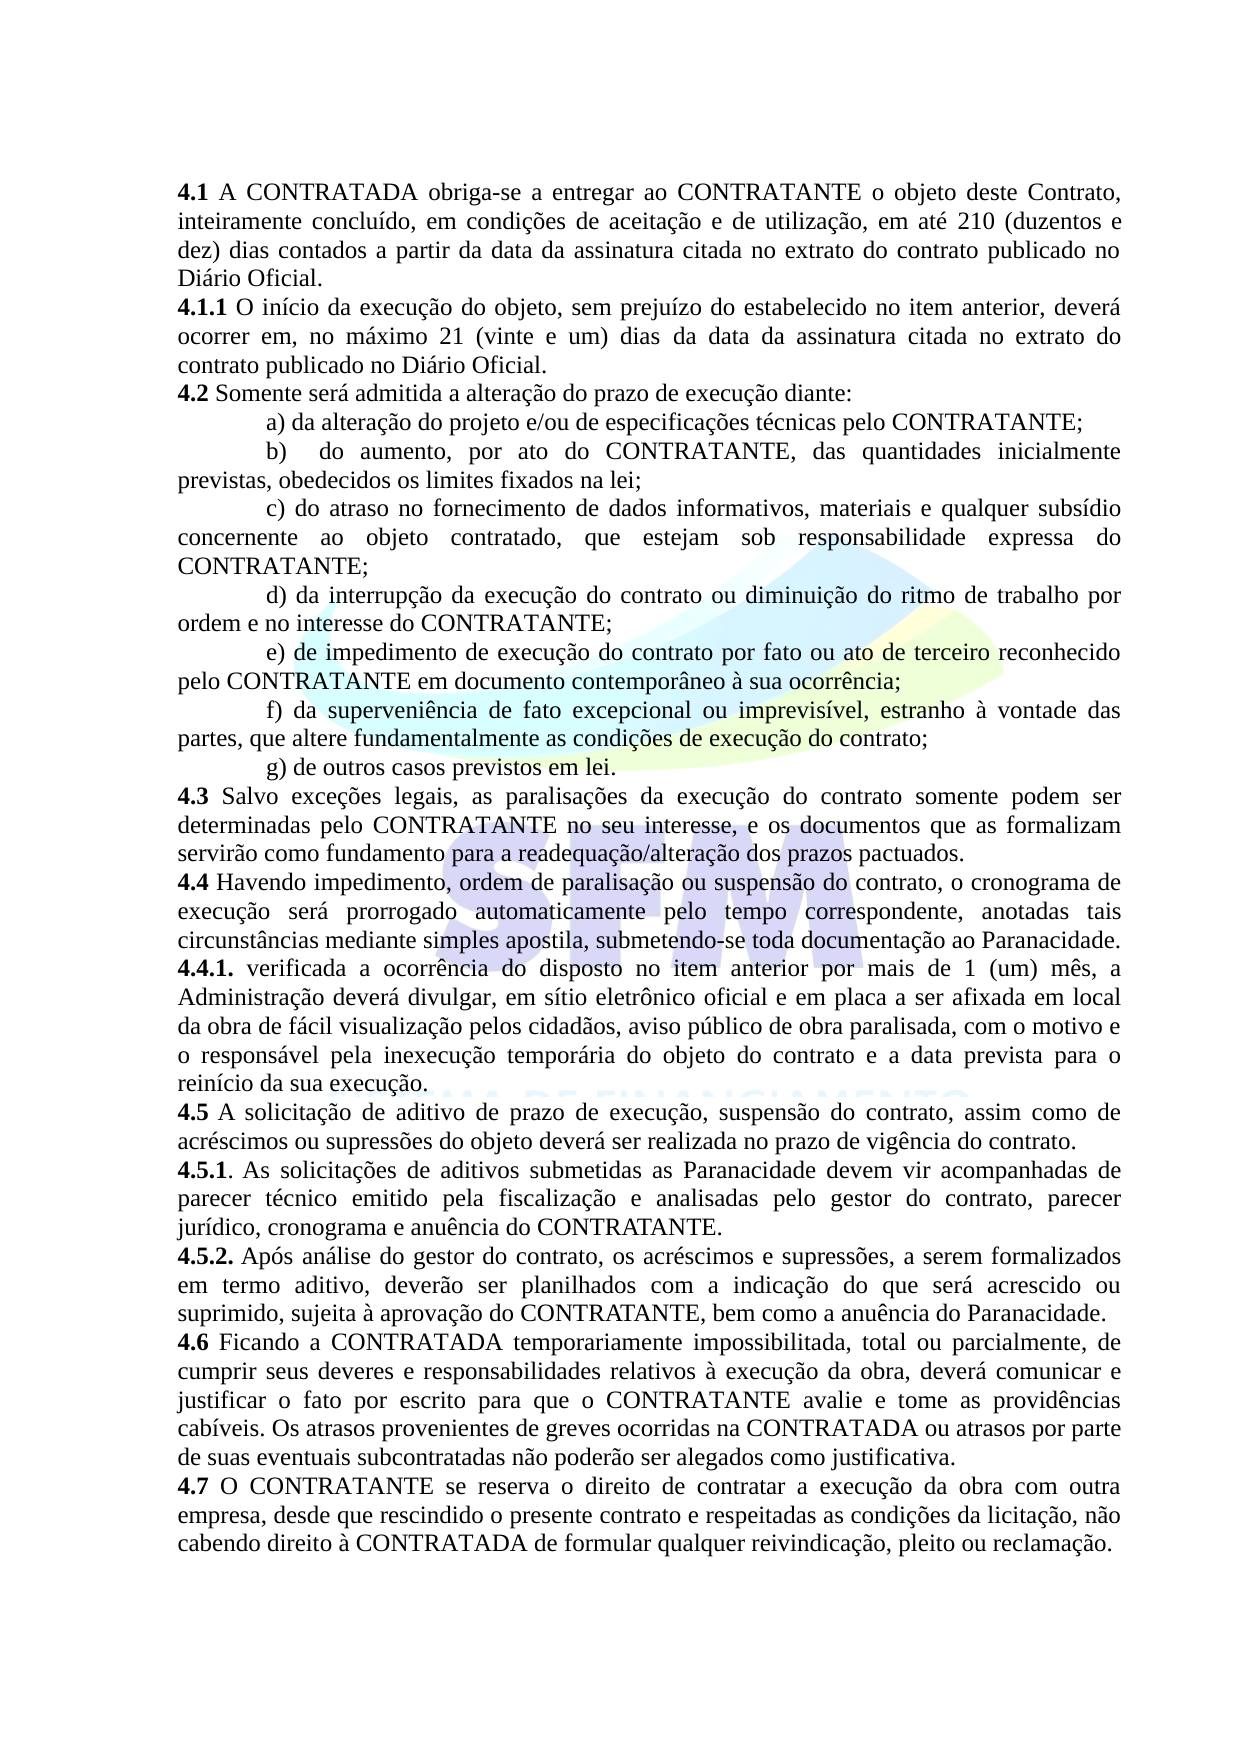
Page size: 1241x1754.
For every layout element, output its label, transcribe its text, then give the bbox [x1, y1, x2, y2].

text 4.1 A CONTRATADA obriga-se a entregar ao CONTRATANTE o objeto deste Contrato, inteiramente concluído, em condições de aceitação e de utilização, em até 210 (duzentos e dez) dias contados a partir da data da assinatura citada no extrato do contrato publicado no Diário Oficial. [177, 177, 1122, 292]
text 4.5.2. Após análise do gestor do contrato, os acréscimos e supressões, a serem formalizados em termo aditivo, deverão ser planilhados com a indicação do que será acrescido ou suprimido, sujeita à aprovação do CONTRATANTE, bem como a anuência do Paranacidade. [177, 1241, 1122, 1327]
text 4.2 Somente será admitida a alteração do prazo de execução diante: [177, 378, 1122, 407]
text 4.5 A solicitação de aditivo de prazo de execução, suspensão do contrato, assim como de acréscimos ou supressões do objeto deverá ser realizada no prazo de vigência do contrato. [177, 1097, 1122, 1155]
text g) de outros casos previstos em lei. [177, 752, 1122, 781]
text e) de impedimento de execução do contrato por fato ou ato de terceiro reconhecido pelo CONTRATANTE em documento contemporâneo à sua ocorrência; [177, 637, 1122, 695]
text 4.4 Havendo impedimento, ordem de paralisação ou suspensão do contrato, o cronograma de execução será prorrogado automaticamente pelo tempo correspondente, anotadas tais circunstâncias mediante simples apostila, submetendo-se toda documentação ao Paranacidade. [177, 867, 1122, 953]
text b) do aumento, por ato do CONTRATANTE, das quantidades inicialmente previstas, obedecidos os limites fixados na lei; [177, 436, 1122, 493]
text a) da alteração do projeto e/ou de especificações técnicas pelo CONTRATANTE; [177, 407, 1122, 436]
text 4.7 O CONTRATANTE se reserva o direito de contratar a execução da obra com outra empresa, desde que rescindido o presente contrato e respeitadas as condições da licitação, não cabendo direito à CONTRATADA de formular qualquer reivindicação, pleito ou reclamação. [177, 1471, 1122, 1557]
text d) da interrupção da execução do contrato ou diminuição do ritmo de trabalho por ordem e no interesse do CONTRATANTE; [177, 580, 1122, 637]
text 4.5.1. As solicitações de aditivos submetidas as Paranacidade devem vir acompanhadas de parecer técnico emitido pela fiscalização e analisadas pelo gestor do contrato, parecer jurídico, cronograma e anuência do CONTRATANTE. [177, 1155, 1122, 1241]
text 4.1.1 O início da execução do objeto, sem prejuízo do estabelecido no item anterior, deverá ocorrer em, no máximo 21 (vinte e um) dias da data da assinatura citada no extrato do contrato publicado no Diário Oficial. [177, 292, 1122, 378]
text 4.6 Ficando a CONTRATADA temporariamente impossibilitada, total ou parcialmente, de cumprir seus deveres e responsabilidades relativos à execução da obra, deverá comunicar e justificar o fato por escrito para que o CONTRATANTE avalie e tome as providências cabíveis. Os atrasos provenientes de greves ocorridas na CONTRATADA ou atrasos por parte de suas eventuais subcontratadas não poderão ser alegados como justificativa. [177, 1327, 1122, 1471]
text c) do atraso no fornecimento de dados informativos, materiais e qualquer subsídio concernente ao objeto contratado, que estejam sob responsabilidade expressa do CONTRATANTE; [177, 493, 1122, 580]
text 4.3 Salvo exceções legais, as paralisações da execução do contrato somente podem ser determinadas pelo CONTRATANTE no seu interesse, e os documentos que as formalizam servirão como fundamento para a readequação/alteração dos prazos pactuados. [177, 781, 1122, 867]
text f) da superveniência de fato excepcional ou imprevisível, estranho à vontade das partes, que altere fundamentalmente as condições de execução do contrato; [177, 695, 1122, 752]
text 4.4.1. verificada a ocorrência do disposto no item anterior por mais de 1 (um) mês, a Administração deverá divulgar, em sítio eletrônico oficial e em placa a ser afixada em local da obra de fácil visualização pelos cidadãos, aviso público de obra paralisada, com o motivo e o responsável pela inexecução temporária do objeto do contrato e a data prevista para o reinício da sua execução. [177, 953, 1122, 1097]
